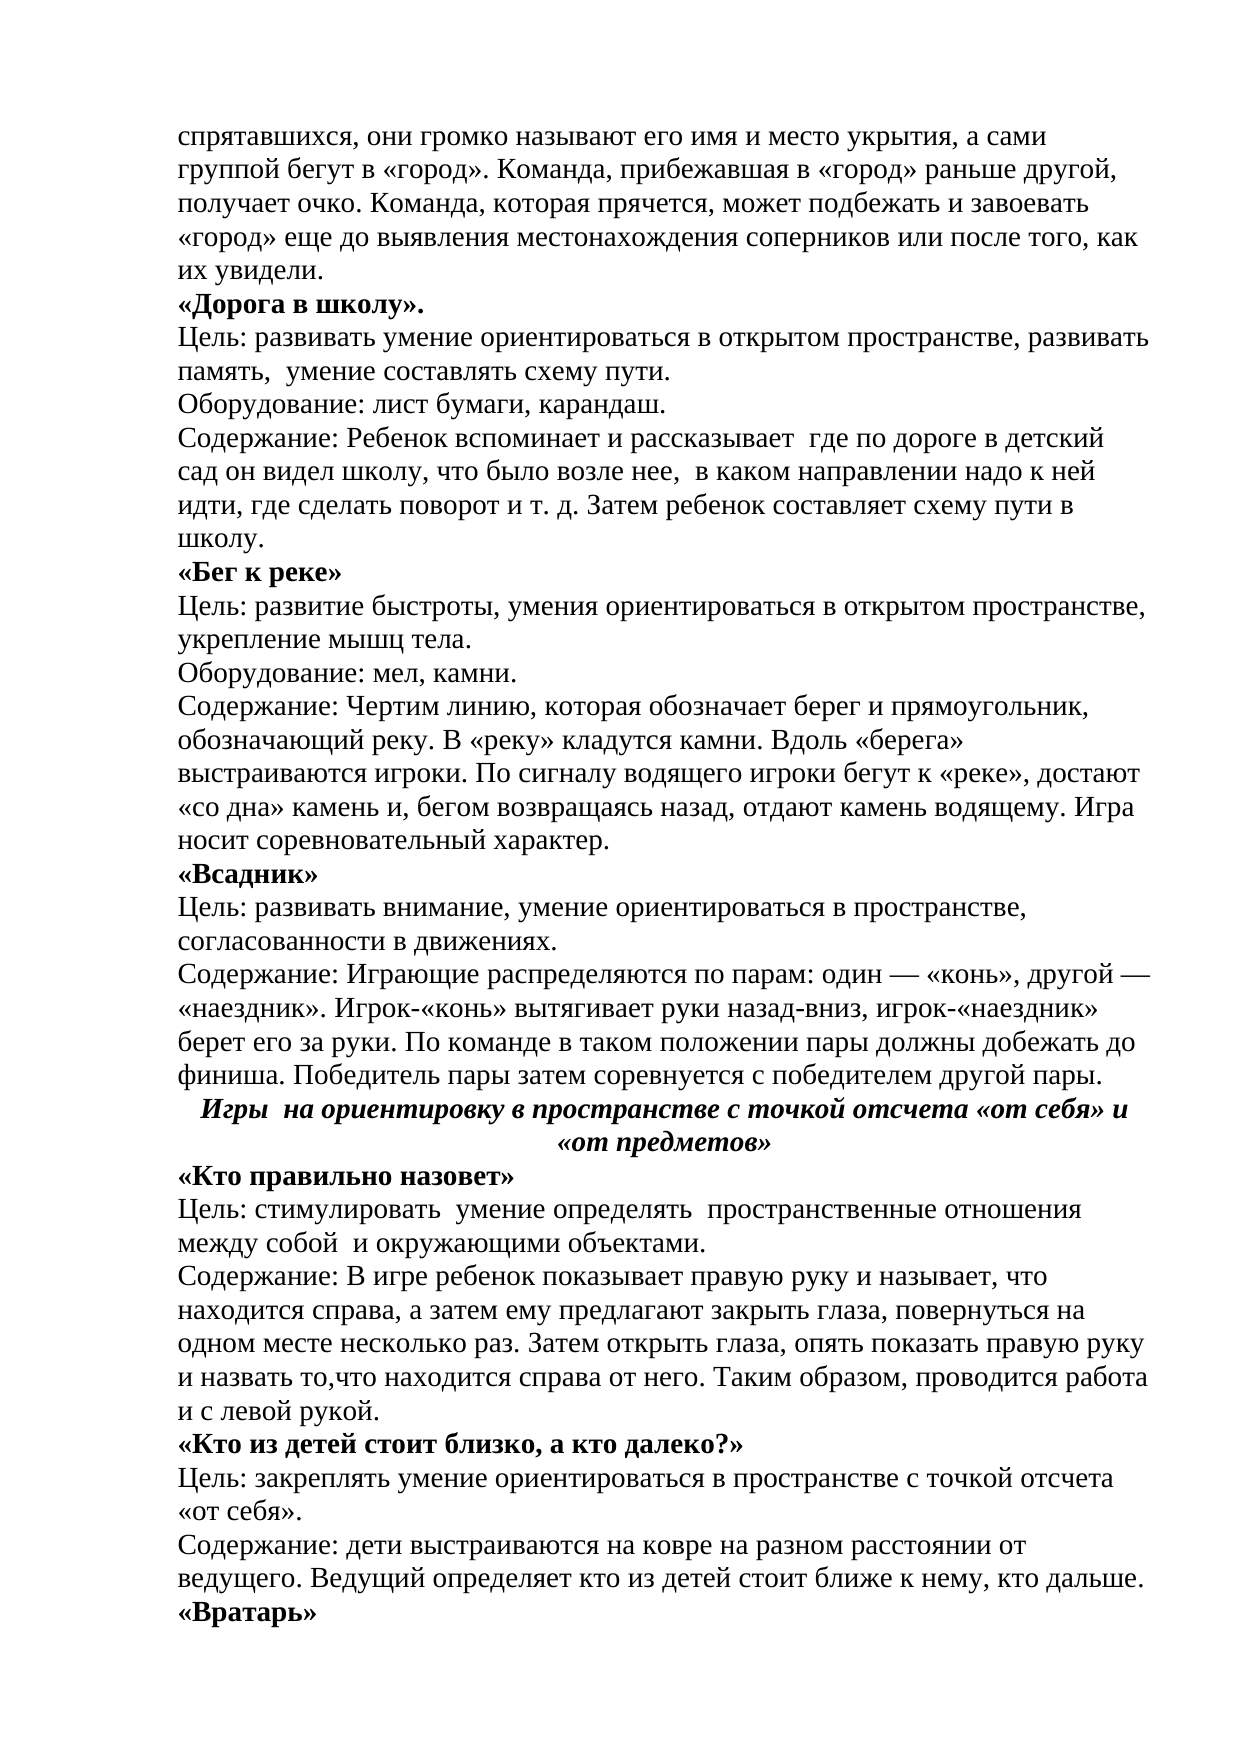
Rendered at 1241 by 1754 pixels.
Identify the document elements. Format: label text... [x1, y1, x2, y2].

text «Всадник» [177, 856, 1152, 889]
text «Бег к реке» [177, 554, 1152, 588]
text Оборудование: лист бумаги, карандаш. [177, 386, 1152, 420]
text Цель: закреплять умение ориентироваться в пространстве с точкой отсчета «от себя». [177, 1460, 1152, 1527]
text «Кто правильно назовет» [177, 1158, 1152, 1191]
text «Кто из детей стоит близко, а кто далеко?» [177, 1426, 1152, 1460]
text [177, 118, 1152, 286]
text Содержание: Чертим линию, которая обозначает берег и прямоугольник, обозначающий реку. В «реку» кладутся камни. Вдоль «берега» выстраиваются игроки. По сигналу водящего игроки бегут к «реке», достают «со дна» камень и, бегом возвращаясь назад, отдают камень водящему. Игра носит соревновательный характер. [177, 688, 1152, 856]
text Игры на ориентировку в пространстве с точкой отсчета «от себя» и «от предметов» [177, 1091, 1152, 1158]
text «Вратарь» [177, 1594, 1152, 1627]
text Цель: развитие быстроты, умения ориентироваться в открытом пространстве, укрепление мышц тела. [177, 588, 1152, 655]
text Содержание: Ребенок вспоминает и рассказывает где по дороге в детский сад он видел школу, что было возле нее, в каком направлении надо к ней идти, где сделать поворот и т. д. Затем ребенок составляет схему пути в школу. [177, 420, 1152, 554]
text Оборудование: мел, камни. [177, 655, 1152, 688]
text Содержание: В игре ребенок показывает правую руку и называет, что находится справа, а затем ему предлагают закрыть глаза, повернуться на одном месте несколько раз. Затем открыть глаза, опять показать правую руку и назвать то,что находится справа от него. Таким образом, проводится работа и с левой рукой. [177, 1258, 1152, 1426]
text Содержание: дети выстраиваются на ковре на разном расстоянии от ведущего. Ведущий определяет кто из детей стоит ближе к нему, кто дальше. [177, 1527, 1152, 1594]
text Цель: развивать внимание, умение ориентироваться в пространстве, согласованности в движениях. [177, 889, 1152, 957]
text «Дорога в школу». [177, 286, 1152, 319]
text Содержание: Играющие распределяются по парам: один — «конь», другой — «наездник». Игрок-«конь» вытягивает руки назад-вниз, игрок-«наездник» берет его за руки. По команде в таком положении пары должны добежать до финиша. Победитель пары затем соревнуется с победителем другой пары. [177, 957, 1152, 1091]
text Цель: развивать умение ориентироваться в открытом пространстве, развивать память, умение составлять схему пути. [177, 319, 1152, 386]
text Цель: стимулировать умение определять пространственные отношения между собой и окружающими объектами. [177, 1191, 1152, 1258]
